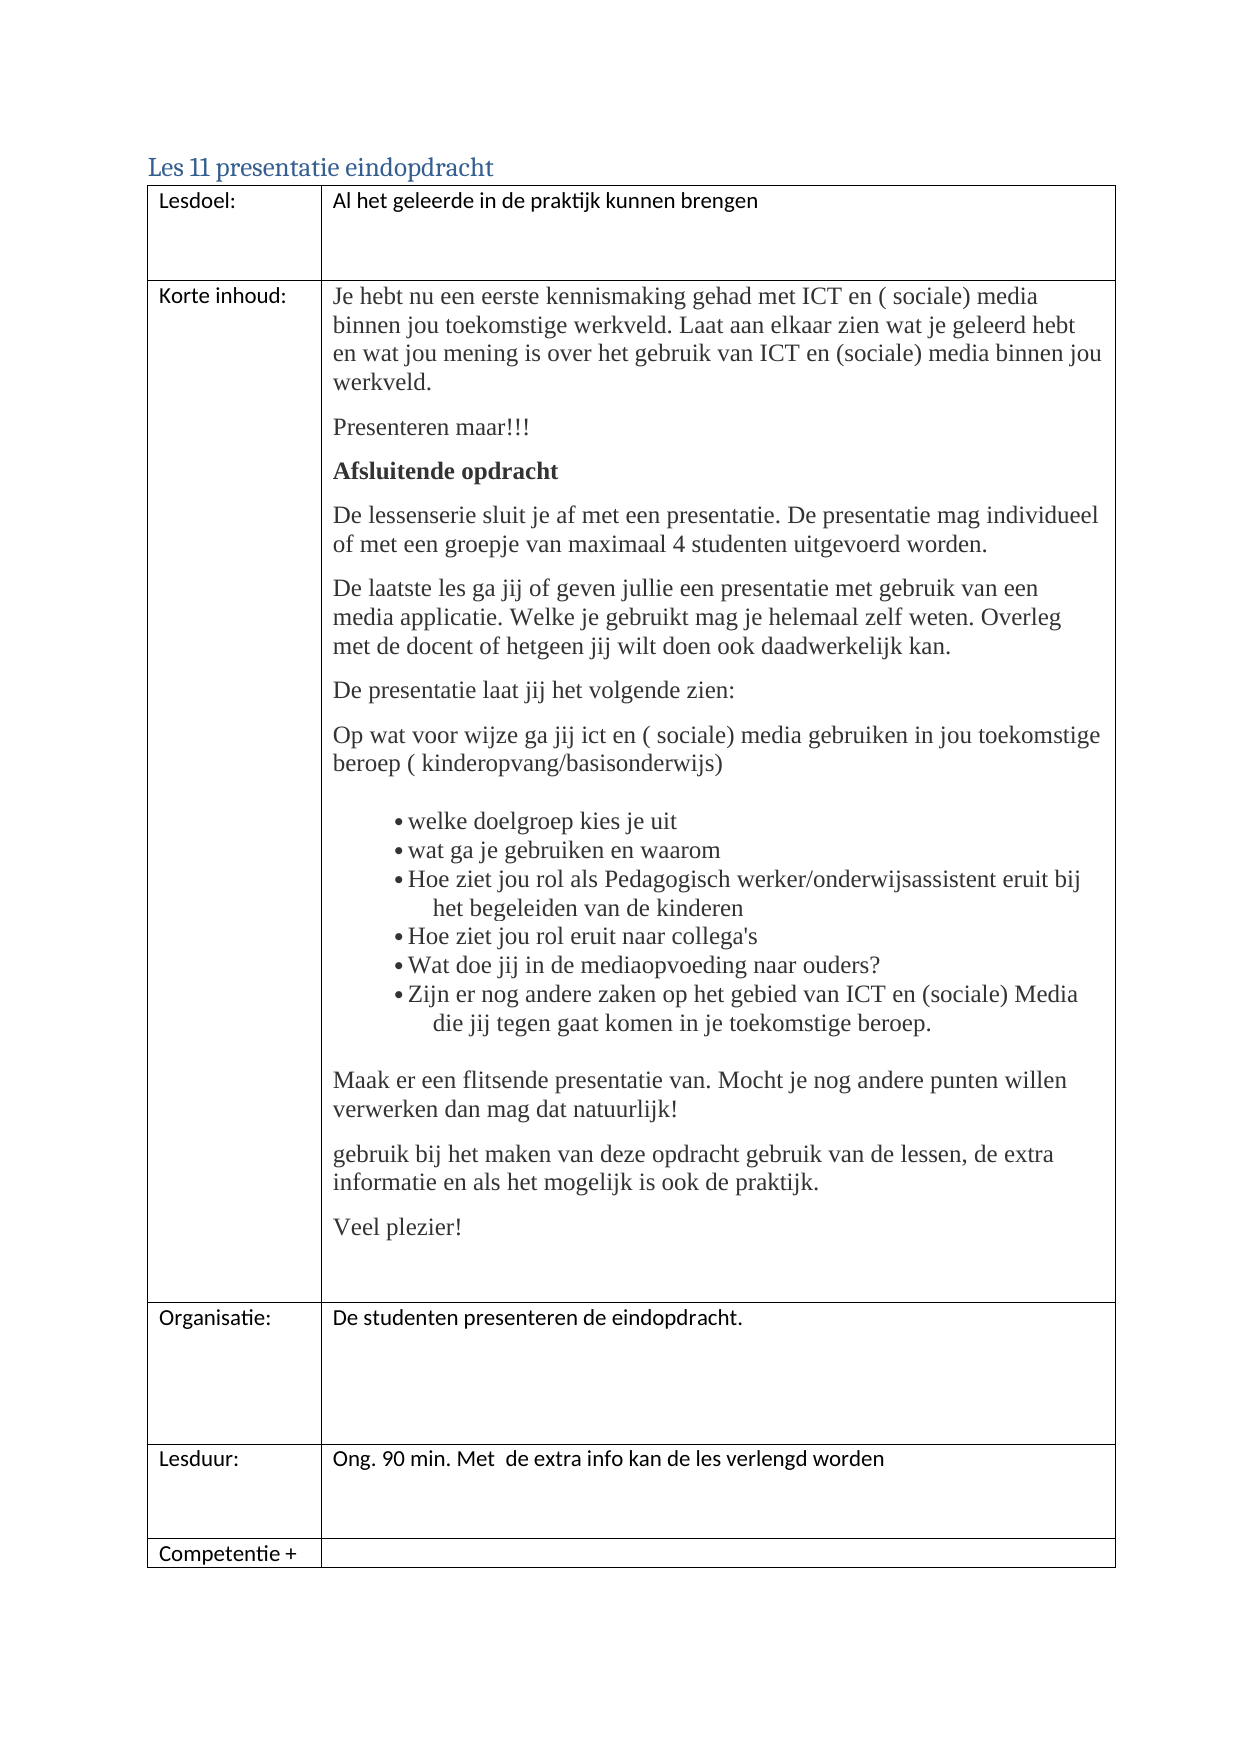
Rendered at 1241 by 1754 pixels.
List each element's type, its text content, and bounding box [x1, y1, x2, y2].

table_cell Organisatie: [148, 1303, 321, 1443]
subtitle Les 11 presentatie eindopdracht [148, 152, 1093, 183]
table_cell Lesduur: [148, 1445, 321, 1538]
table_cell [148, 1539, 321, 1567]
table_cell [322, 1539, 1115, 1567]
table_header Al het geleerde in de praktijk kunnen brengen [322, 186, 1115, 280]
table_cell De studenten presenteren de eindopdracht. [322, 1303, 1115, 1443]
table_cell Ong. 90 min. Met de extra info kan de les verlengd worden [322, 1445, 1115, 1538]
table_cell Korte inhoud: [148, 281, 321, 1302]
table_header Lesdoel: [148, 186, 321, 280]
table_cell Je hebt nu een eerste kennismaking gehad met ICT en ( sociale) media binnen jou toekomstige werkveld. Laat aan elkaar zien wat je geleerd hebt en wat jou mening is over het gebruik van ICT en (sociale) media binnen jou werkveld. Presenteren maar!!! Afsluitende opdracht De lessenserie sluit je af met een presentatie. De presentatie mag individueel of met een groepje van maximaal 4 studenten uitgevoerd worden. De laatste les ga jij of geven jullie een presentatie met gebruik van een media applicatie. Welke je gebruikt mag je helemaal zelf weten. Overleg met de docent of hetgeen jij wilt doen ook daadwerkelijk kan. De presentatie laat jij het volgende zien: Op wat voor wijze ga jij ict en ( sociale) media gebruiken in jou toekomstige beroep ( kinderopvang/basisonderwijs) welke doelgroep kies je uit wat ga je gebruiken en waarom Hoe ziet jou rol als Pedagogisch werker/onderwijsassistent eruit bij het begeleiden van de kinderen Hoe ziet jou rol eruit naar collega's Wat doe jij in de mediaopvoeding naar ouders? Zijn er nog andere zaken op het gebied van ICT en (sociale) Media die jij tegen gaat komen in je toekomstige beroep. Maak er een flitsende presentatie van. Mocht je nog andere punten willen verwerken dan mag dat natuurlijk! gebruik bij het maken van deze opdracht gebruik van de lessen, de extra informatie en als het mogelijk is ook de praktijk. Veel plezier! [322, 281, 1115, 1302]
